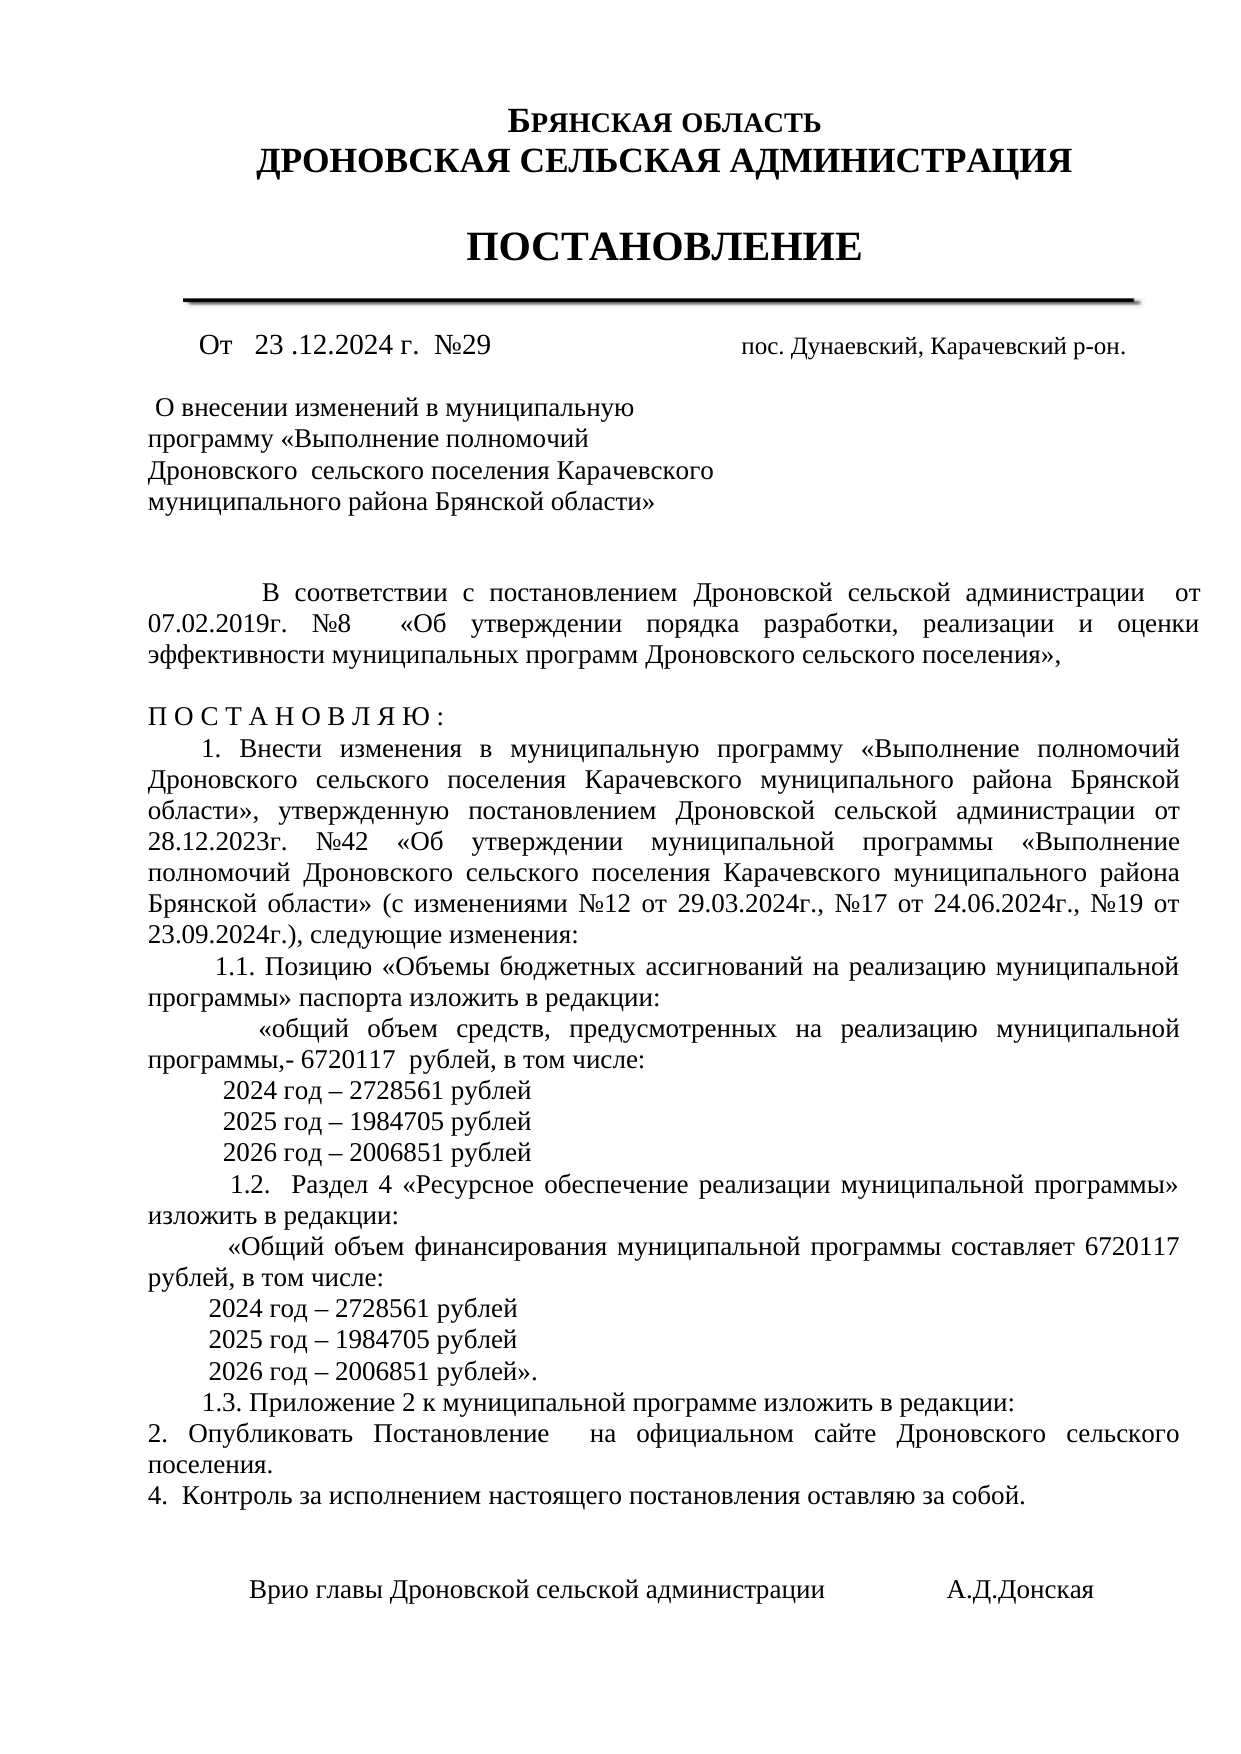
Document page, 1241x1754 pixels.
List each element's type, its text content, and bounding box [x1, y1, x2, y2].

text Брянская область [148, 99, 1181, 140]
text 2024 год – 2728561 рублей [148, 1292, 1181, 1323]
text 4. Контроль за исполнением настоящего постановления оставляю за собой. [148, 1479, 1181, 1511]
list 2024 год – 2728561 рублей [223, 1074, 1181, 1105]
list 2026 год – 2006851 рублей [223, 1137, 1181, 1168]
picture [183, 297, 1145, 310]
text 2. Опубликовать Постановление на официальном сайте Дроновского сельского поселения. [148, 1417, 1181, 1479]
text муниципального района Брянской области» [148, 485, 1181, 516]
text программу «Выполнение полномочий [148, 423, 1181, 454]
text 1.1. Позицию «Объемы бюджетных ассигнований на реализацию муниципальной программы» паспорта изложить в редакции: [148, 950, 1181, 1012]
text «Общий объем финансирования муниципальной программы составляет 6720117 рублей, в том числе: [148, 1230, 1181, 1292]
text 1.3. Приложение 2 к муниципальной программе изложить в редакции: [148, 1386, 1181, 1417]
text В соответствии с постановлением Дроновской сельской администрации от 07.02.2019г. №8 «Об утверждении порядка разработки, реализации и оценки эффективности муниципальных программ Дроновского сельского поселения», [148, 576, 1201, 669]
text Врио главы Дроновской сельской администрации А.Д.Донская [148, 1573, 1181, 1604]
text «общий объем средств, предусмотренных на реализацию муниципальной программы,- 6720117 рублей, в том числе: [148, 1012, 1181, 1074]
text ПОСТАНОВЛЕНИЕ [148, 221, 1181, 269]
text 1.2. Раздел 4 «Ресурсное обеспечение реализации муниципальной программы» изложить в редакции: [148, 1168, 1181, 1230]
text 1. Внести изменения в муниципальную программу «Выполнение полномочий Дроновского сельского поселения Карачевского муниципального района Брянской области», утвержденную постановлением Дроновской сельской администрации от 28.12.2023г. №42 «Об утверждении муниципальной программы «Выполнение полномочий Дроновского сельского поселения Карачевского муниципального района Брянской области» (с изменениями №12 от 29.03.2024г., №17 от 24.06.2024г., №19 от 23.09.2024г.), следующие изменения: [148, 732, 1181, 950]
text Дроновского сельского поселения Карачевского [148, 454, 1181, 485]
text ДРОНОВСКАЯ СЕЛЬСКАЯ АДМИНИСТРАЦИЯ [148, 140, 1181, 181]
list 2025 год – 1984705 рублей [223, 1105, 1181, 1137]
text 2026 год – 2006851 рублей». [148, 1354, 1181, 1386]
text П О С Т А Н О В Л Я Ю : [148, 701, 1181, 732]
text О внесении изменений в муниципальную [148, 389, 1181, 423]
text 2025 год – 1984705 рублей [148, 1323, 1181, 1354]
text От 23 .12.2024 г. №29 пос. Дунаевский, Карачевский р-он. [148, 327, 1181, 360]
